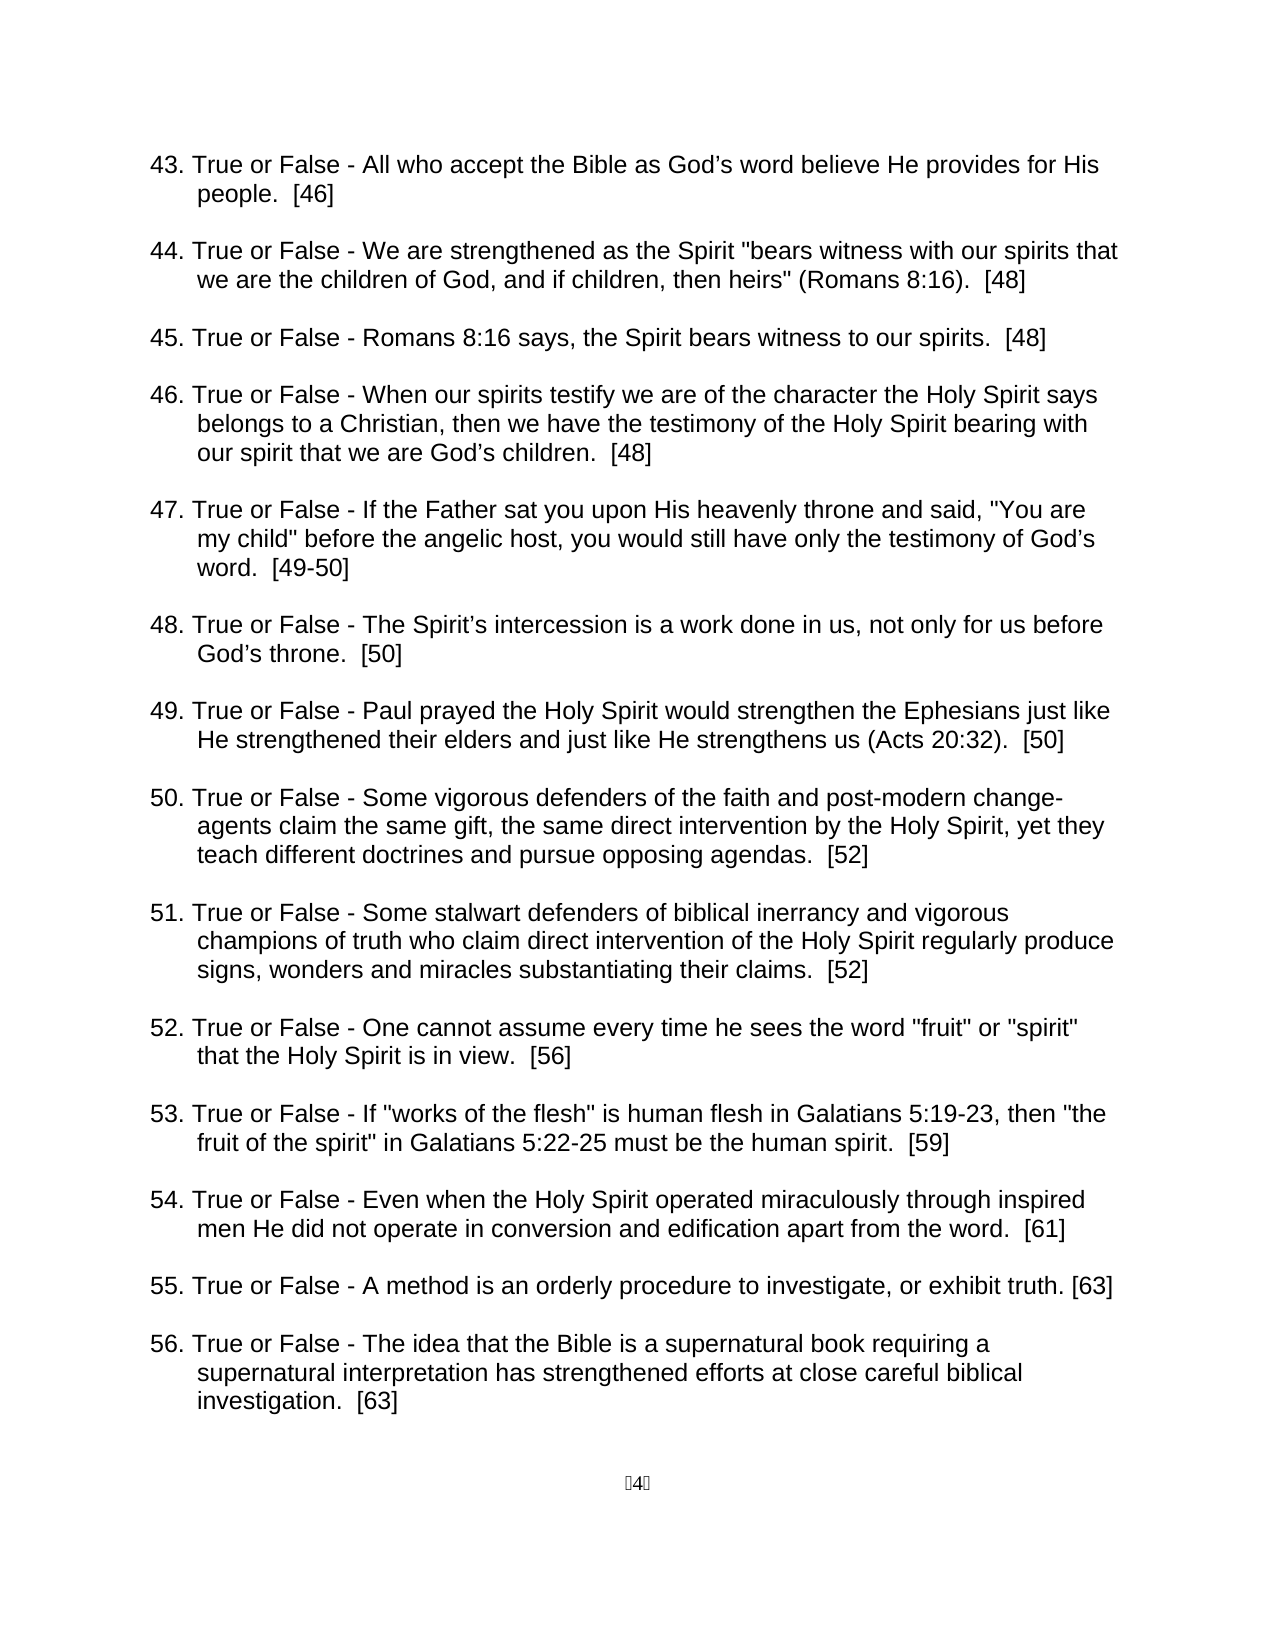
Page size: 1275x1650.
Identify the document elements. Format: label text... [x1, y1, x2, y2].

text 52. True or False - One cannot assume every time he sees the word "fruit" or "spirit" that the Holy Spirit is in view. [56] [150, 1012, 1125, 1070]
text 50. True or False - Some vigorous defenders of the faith and post-modern change- agents claim the same gift, the same direct intervention by the Holy Spirit, yet they teach different doctrines and pursue opposing agendas. [52] [150, 782, 1125, 869]
text 46. True or False - When our spirits testify we are of the character the Holy Spirit says belongs to a Christian, then we have the testimony of the Holy Spirit bearing with our spirit that we are God’s children. [48] [150, 380, 1125, 466]
text 54. True or False - Even when the Holy Spirit operated miraculously through inspired men He did not operate in conversion and edification apart from the word. [61] [150, 1185, 1125, 1242]
text 55. True or False - A method is an orderly procedure to investigate, or exhibit truth. [63] [150, 1271, 1125, 1300]
text 53. True or False - If "works of the flesh" is human flesh in Galatians 5:19-23, then "the fruit of the spirit" in Galatians 5:22-25 must be the human spirit. [59] [150, 1099, 1125, 1156]
text 49. True or False - Paul prayed the Holy Spirit would strengthen the Ephesians just like He strengthened their elders and just like He strengthens us (Acts 20:32). [50] [150, 696, 1125, 754]
text 51. True or False - Some stalwart defenders of biblical inerrancy and vigorous champions of truth who claim direct intervention of the Holy Spirit regularly produce signs, wonders and miracles substantiating their claims. [52] [150, 897, 1125, 984]
text 48. True or False - The Spirit’s intercession is a work done in us, not only for us before God’s throne. [50] [150, 610, 1125, 667]
text 44. True or False - We are strengthened as the Spirit "bears witness with our spirits that we are the children of God, and if children, then heirs" (Romans 8:16). [48] [150, 236, 1125, 294]
text 43. True or False - All who accept the Bible as God’s word believe He provides for His people. [46] [150, 150, 1125, 207]
text 45. True or False - Romans 8:16 says, the Spirit bears witness to our spirits. [48] [150, 322, 1125, 351]
text 56. True or False - The idea that the Bible is a supernatural book requiring a supernatural interpretation has strengthened efforts at close careful biblical investigation. [63] [150, 1329, 1125, 1415]
text 47. True or False - If the Father sat you upon His heavenly throne and said, "You are my child" before the angelic host, you would still have only the testimony of God’s word. [49-50] [150, 495, 1125, 581]
